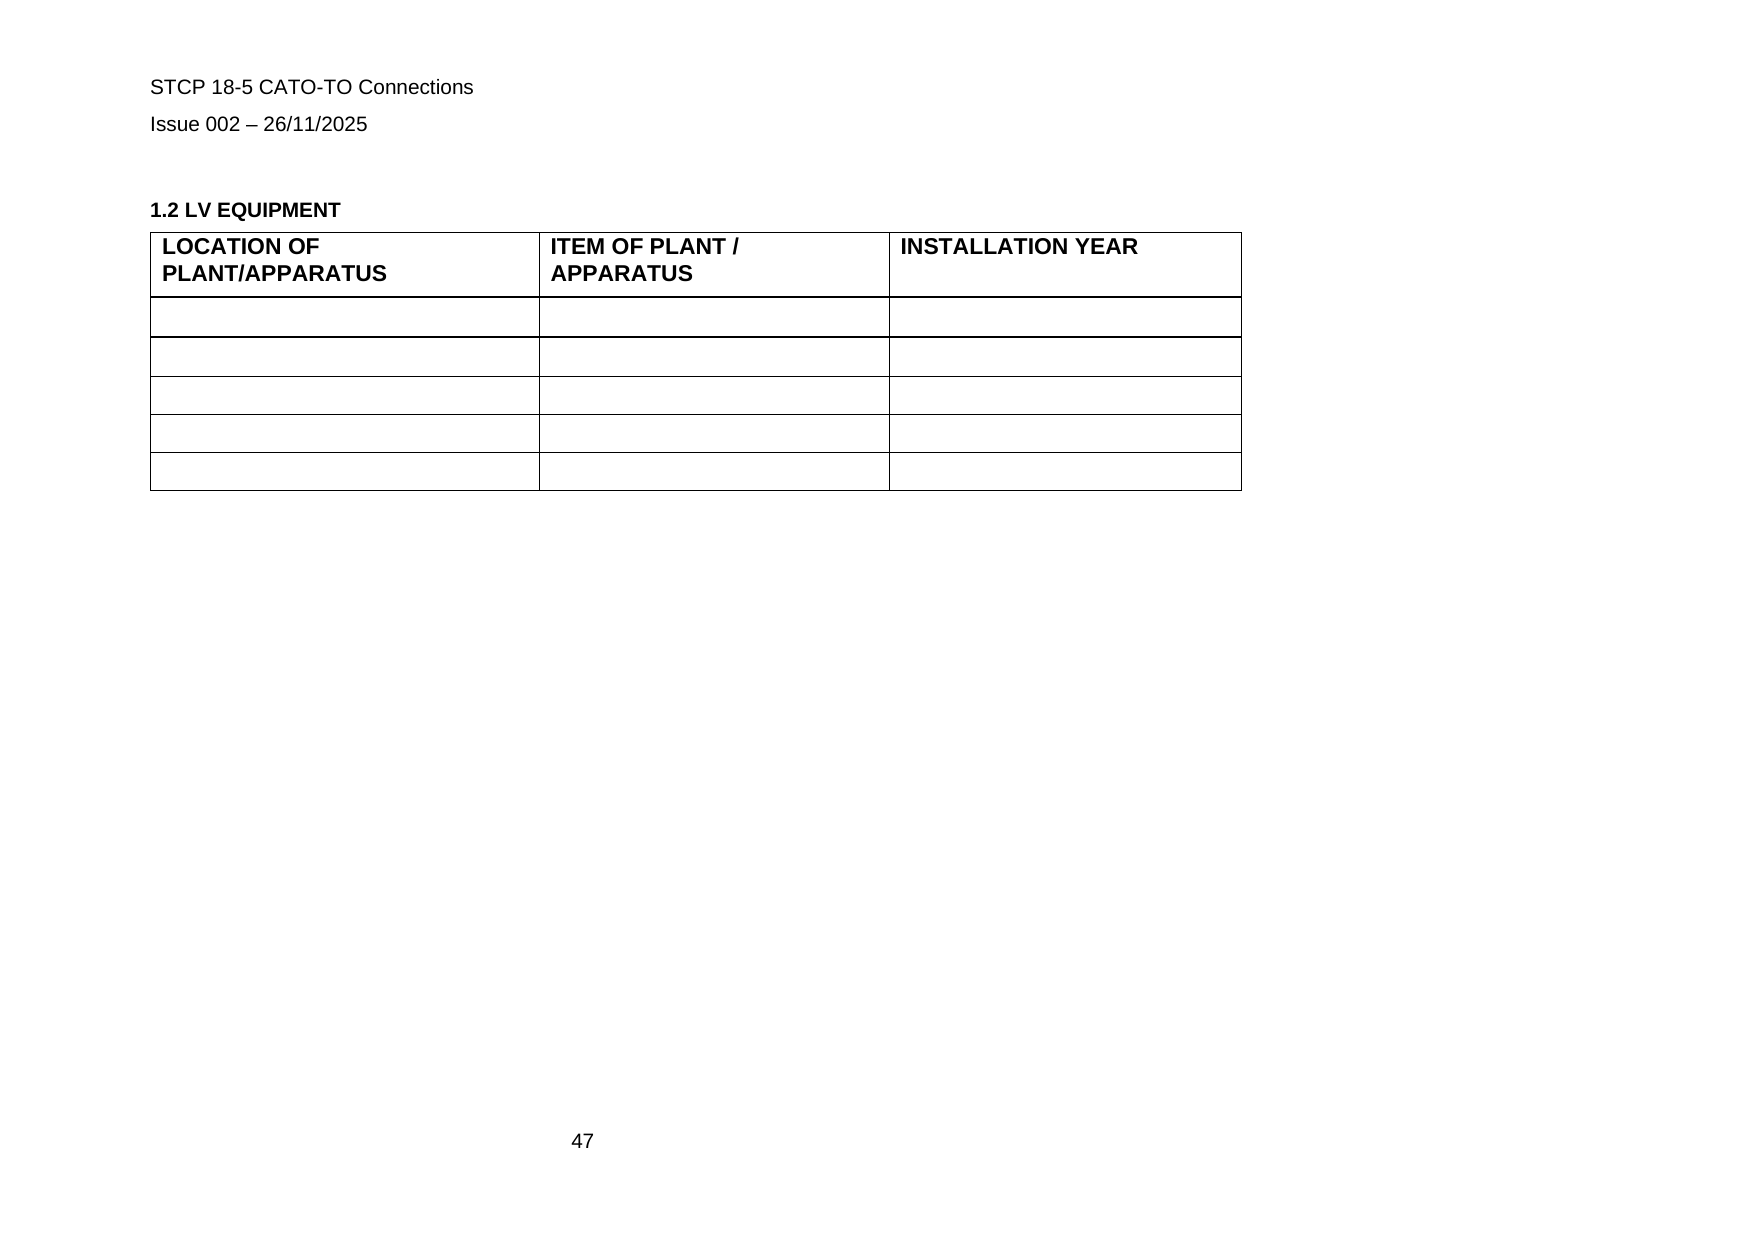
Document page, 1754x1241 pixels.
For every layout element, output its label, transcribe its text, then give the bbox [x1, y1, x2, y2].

table_cell [151, 338, 539, 376]
table_header ITEM OF PLANT / APPARATUS [540, 233, 889, 296]
table_cell [540, 298, 889, 336]
table_cell [540, 338, 889, 376]
table_header LOCATION OF PLANT/APPARATUS [151, 233, 539, 296]
table_cell [151, 377, 539, 414]
table_cell [540, 377, 889, 414]
table_cell [890, 377, 1241, 414]
table_cell [540, 415, 889, 452]
table_cell [890, 415, 1241, 452]
table_cell [890, 298, 1241, 336]
table_header INSTALLATION YEAR [890, 233, 1241, 296]
table_cell [151, 298, 539, 336]
table_cell [151, 453, 539, 490]
table_cell [540, 453, 889, 490]
table_cell [890, 453, 1241, 490]
text 1.2 LV EQUIPMENT [150, 198, 1604, 222]
table_cell [890, 338, 1241, 376]
table_cell [151, 415, 539, 452]
